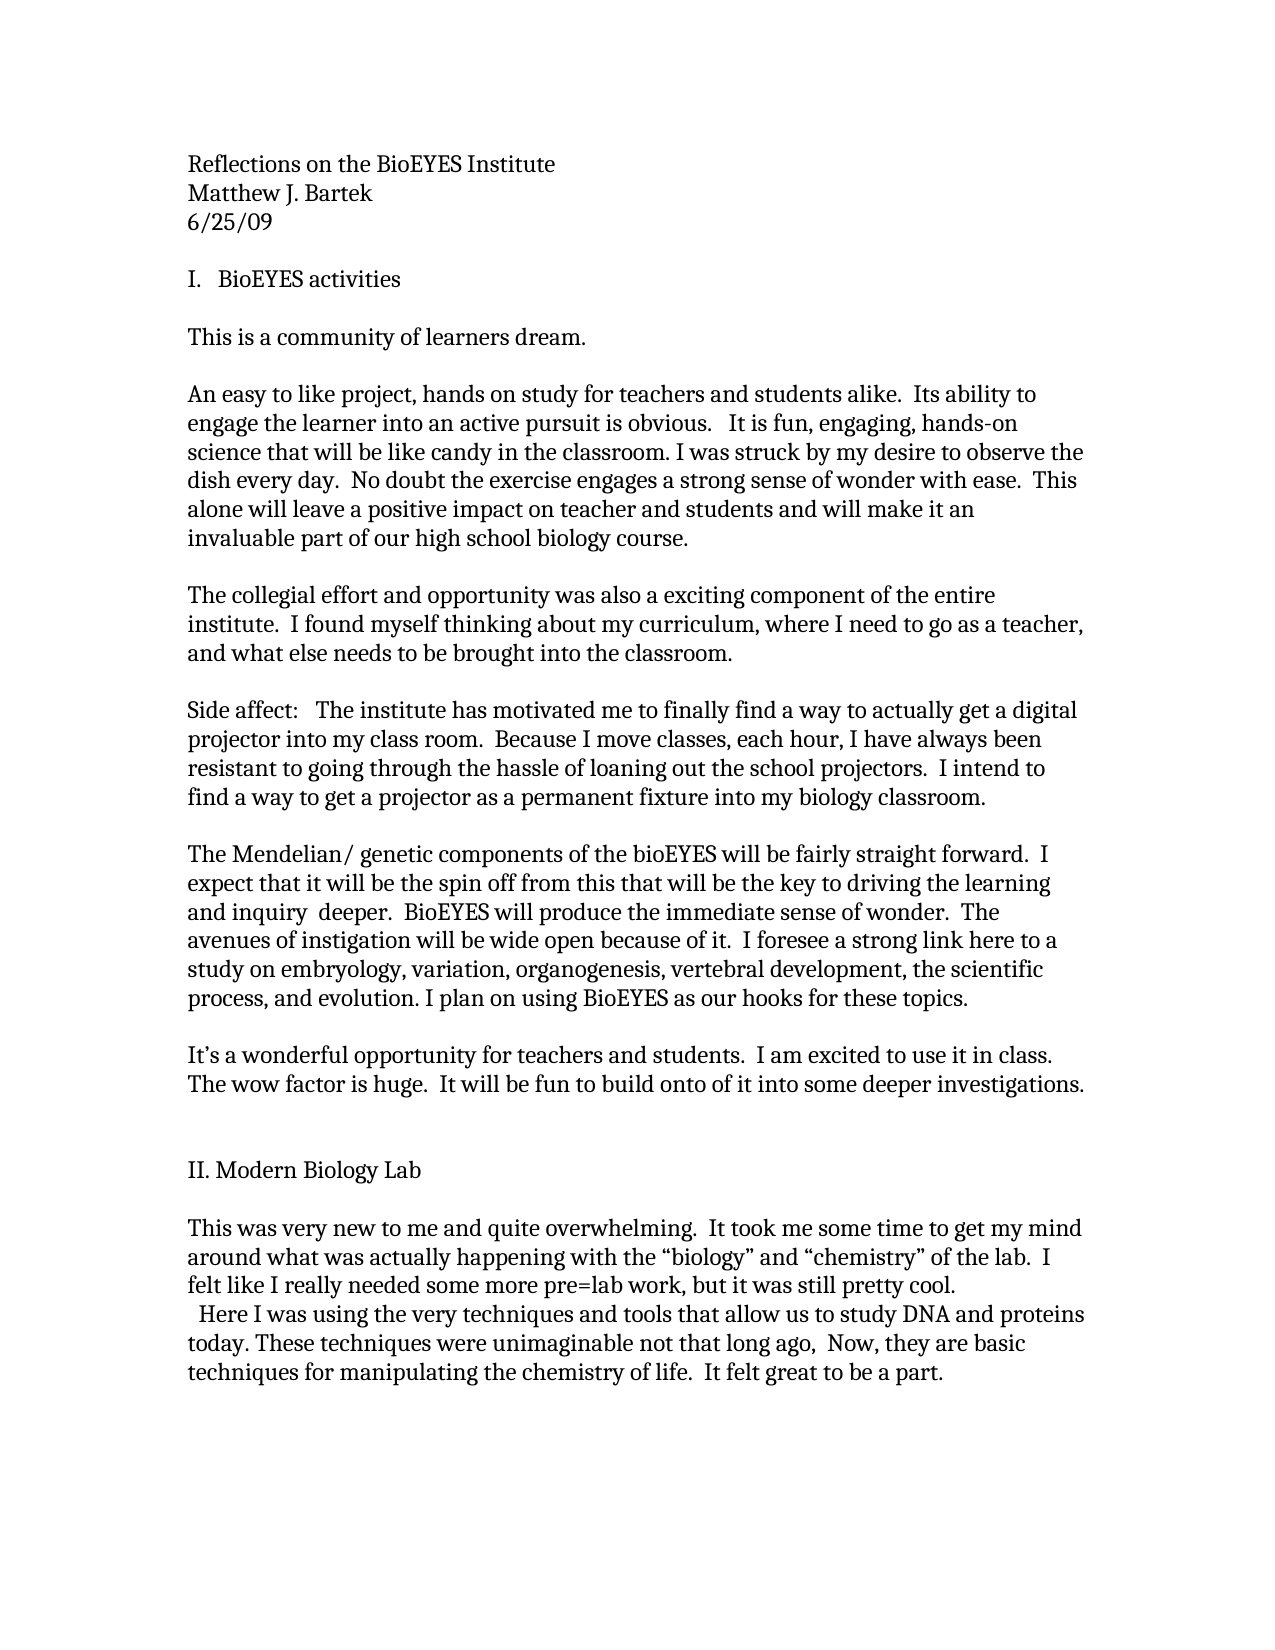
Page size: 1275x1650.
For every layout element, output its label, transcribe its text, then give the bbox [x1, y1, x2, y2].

text This is a community of learners dream. [187, 322, 1087, 351]
text It’s a wonderful opportunity for teachers and students. I am excited to use it in class. The wow factor is huge. It will be fun to build onto of it into some deeper investigations. [187, 1041, 1087, 1099]
text Reflections on the BioEYES Institute [187, 150, 1087, 179]
text Matthew J. Bartek [187, 179, 1087, 207]
text II. Modern Biology Lab [187, 1156, 1087, 1185]
text An easy to like project, hands on study for teachers and students alike. Its ability to engage the learner into an active pursuit is obvious. It is fun, engaging, hands-on science that will be like candy in the classroom. I was struck by my desire to observe the dish every day. No doubt the exercise engages a strong sense of wonder with ease. This alone will leave a positive impact on teacher and students and will make it an invaluable part of our high school biology course. [187, 380, 1087, 552]
text I. BioEYES activities [187, 265, 1087, 294]
text Side affect: The institute has motivated me to finally find a way to actually get a digital projector into my class room. Because I move classes, each hour, I have always been resistant to going through the hassle of loaning out the school projectors. I intend to find a way to get a projector as a permanent fixture into my biology classroom. [187, 696, 1087, 811]
text This was very new to me and quite overwhelming. It took me some time to get my mind around what was actually happening with the “biology” and “chemistry” of the lab. I felt like I really needed some more pre=lab work, but it was still pretty cool. [187, 1214, 1087, 1300]
text The Mendelian/ genetic components of the bioEYES will be fairly straight forward. I expect that it will be the spin off from this that will be the key to driving the learning and inquiry deeper. BioEYES will produce the immediate sense of wonder. The avenues of instigation will be wide open because of it. I foresee a strong link here to a study on embryology, variation, organogenesis, vertebral development, the scientific process, and evolution. I plan on using BioEYES as our hooks for these topics. [187, 840, 1087, 1012]
text 6/25/09 [187, 207, 1087, 236]
text Here I was using the very techniques and tools that allow us to study DNA and proteins today. These techniques were unimaginable not that long ago, Now, they are basic techniques for manipulating the chemistry of life. It felt great to be a part. [187, 1300, 1087, 1386]
text The collegial effort and opportunity was also a exciting component of the entire institute. I found myself thinking about my curriculum, where I need to go as a teacher, and what else needs to be brought into the classroom. [187, 581, 1087, 667]
